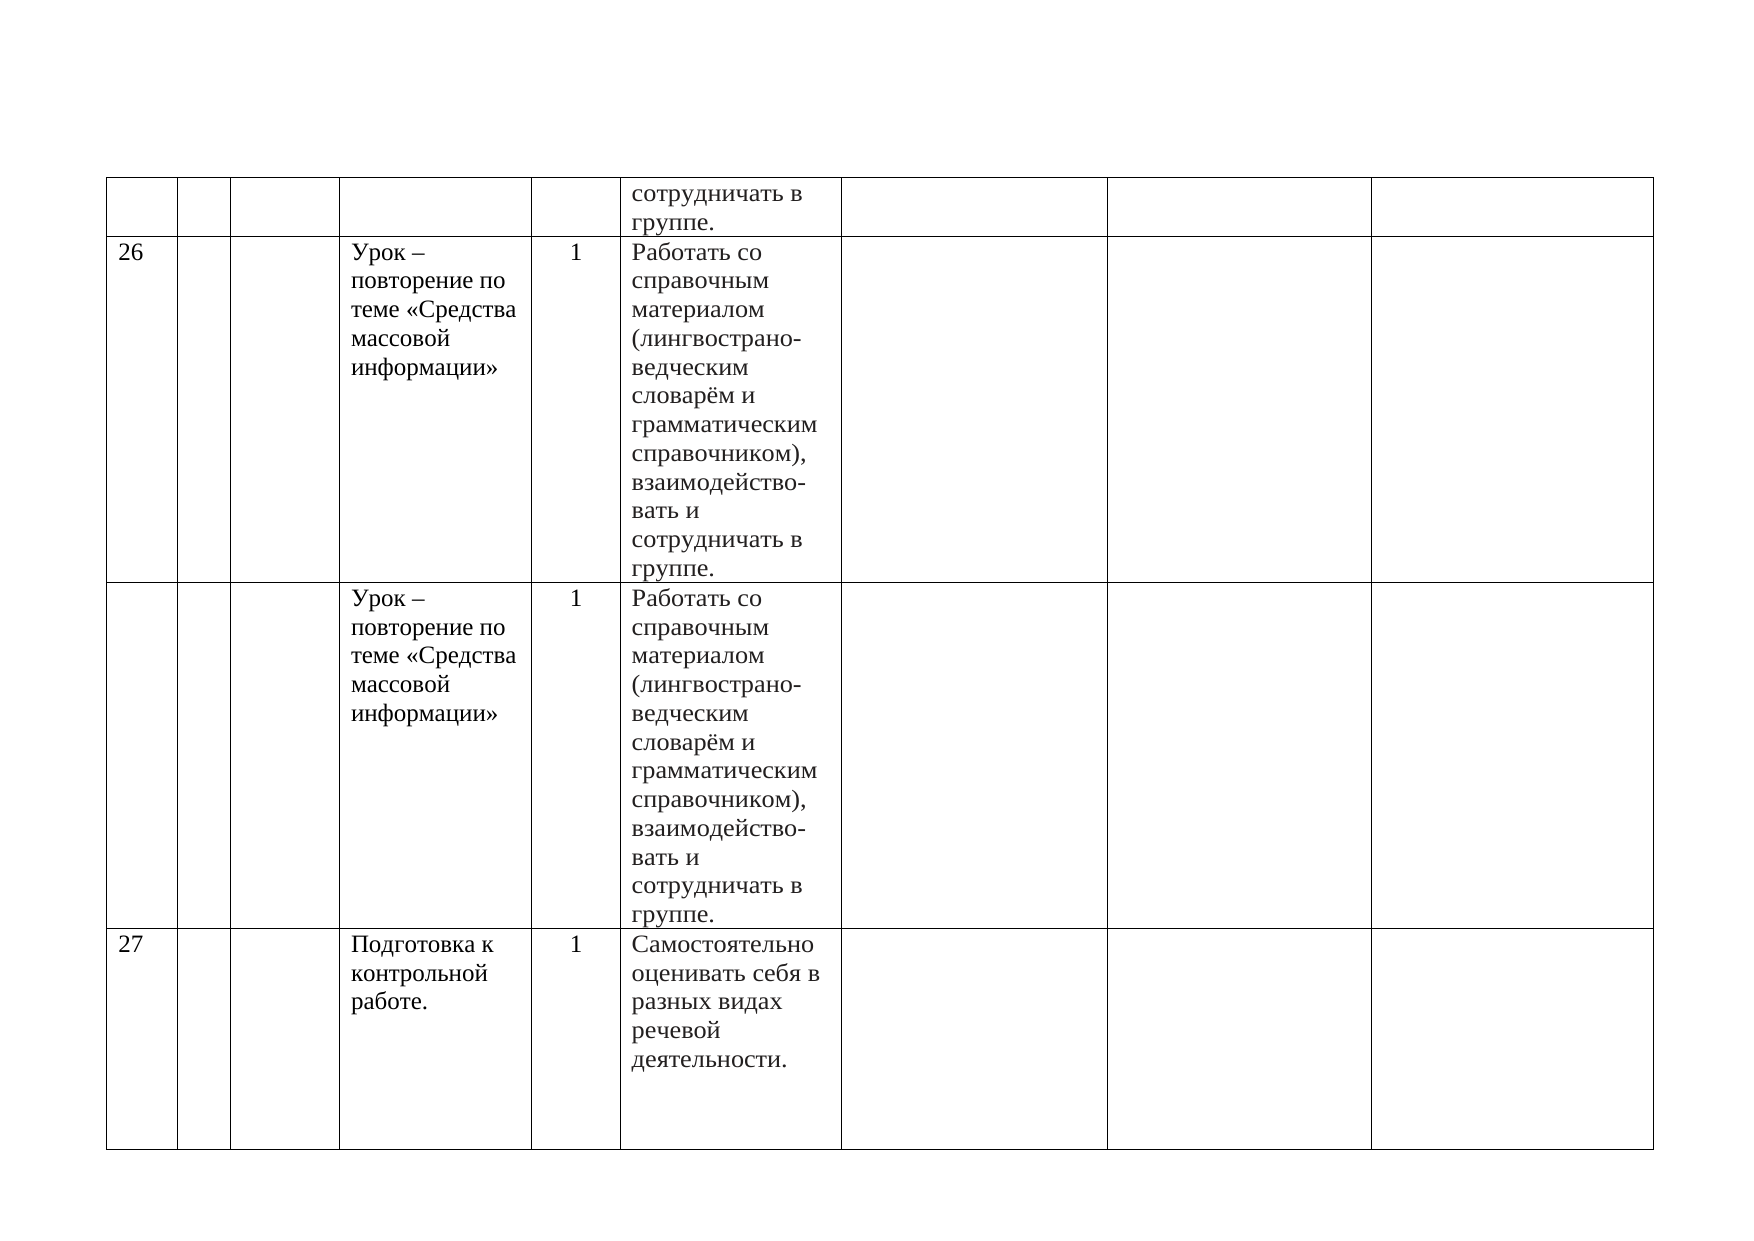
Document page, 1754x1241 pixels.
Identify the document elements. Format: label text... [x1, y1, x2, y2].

table_cell [1108, 929, 1371, 1148]
table_cell 25 [107, 178, 177, 236]
table_cell [231, 929, 339, 1148]
table_cell Работать со справочным материалом (лингвострано-ведческим словарём и грамматическим справочником), взаимодейство-вать и сотрудничать в группе. [621, 583, 841, 928]
table_cell [178, 929, 230, 1148]
table_cell [178, 237, 230, 582]
table_cell [1372, 237, 1653, 582]
table_cell [1372, 178, 1653, 236]
table_cell Работать со справочным материалом (лингвострано-ведческим словарём и грамматическим справочником), взаимодейство-вать и сотрудничать в группе. [621, 237, 841, 582]
table_cell [107, 583, 177, 928]
table_cell [231, 583, 339, 928]
table_cell 1 [532, 929, 620, 1148]
table_cell 1 [532, 178, 620, 236]
table_cell [1108, 237, 1371, 582]
table_cell [1372, 929, 1653, 1148]
table_cell [842, 929, 1107, 1148]
table_cell Урок – повторение по теме «Средства массовой информации» [340, 583, 531, 928]
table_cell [340, 178, 531, 236]
table_cell Урок – повторение по теме «Средства массовой информации» [340, 237, 531, 582]
table_cell [842, 237, 1107, 582]
table_cell [1108, 583, 1371, 928]
table_cell [178, 583, 230, 928]
table_cell 1 [532, 583, 620, 928]
table_cell [231, 178, 339, 236]
table_cell [1372, 583, 1653, 928]
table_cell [621, 178, 841, 236]
table_cell 26 [107, 237, 177, 582]
table_cell [231, 237, 339, 582]
table_cell Подготовка к контрольной работе. [340, 929, 531, 1148]
table_cell [842, 583, 1107, 928]
table_cell [1108, 178, 1371, 236]
table_cell [178, 178, 230, 236]
table_cell 1 [532, 237, 620, 582]
table_cell [842, 178, 1107, 236]
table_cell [621, 929, 841, 1148]
table_cell 27 [107, 929, 177, 1148]
